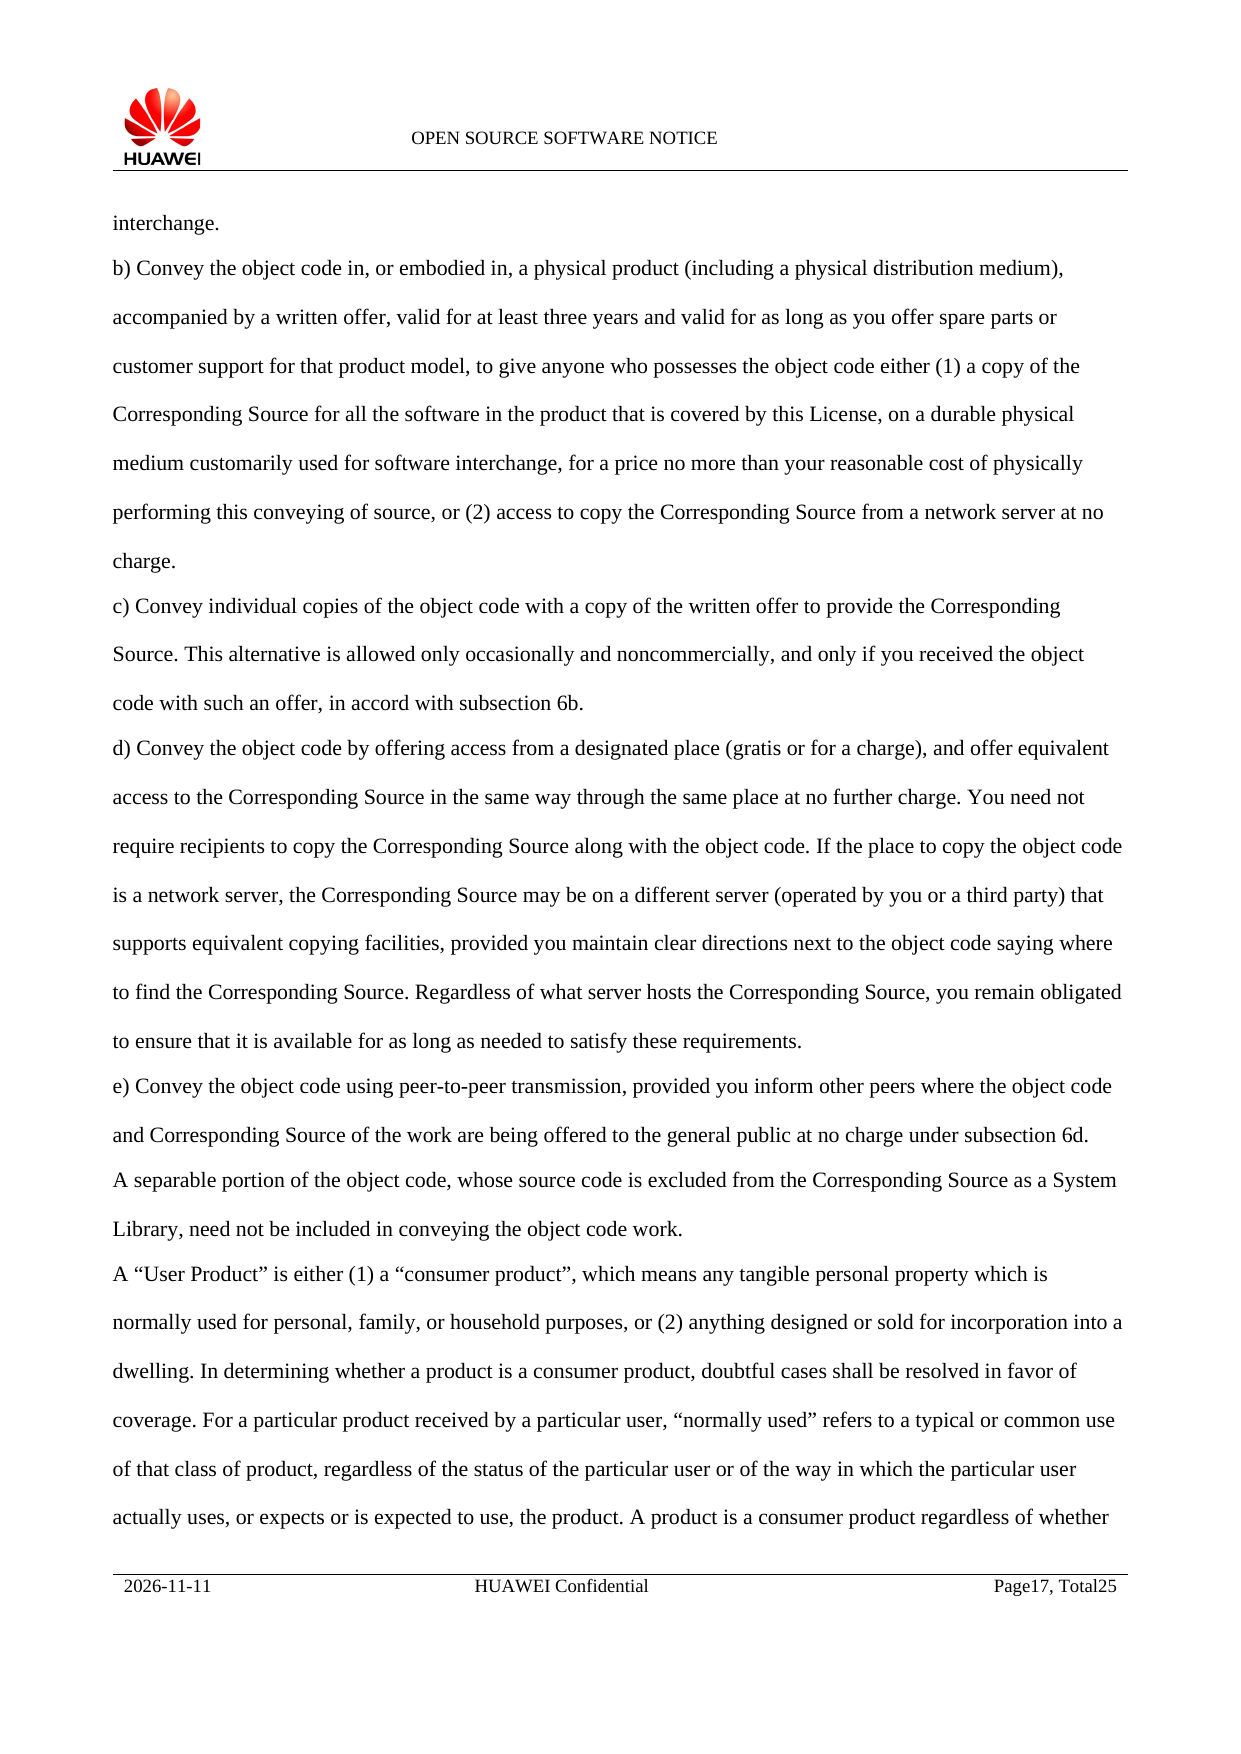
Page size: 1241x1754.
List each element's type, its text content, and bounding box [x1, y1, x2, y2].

picture [124, 88, 201, 165]
text c) Convey individual copies of the object code with a copy of the written offer to provide the Corresponding Source. This alternative is allowed only occasionally and noncommercially, and only if you received the object code with such an offer, in accord with subsection 6b. [112, 589, 1128, 719]
text b) Convey the object code in, or embodied in, a physical product (including a physical distribution medium), accompanied by a written offer, valid for at least three years and valid for as long as you offer spare parts or customer support for that product model, to give anyone who possesses the object code either (1) a copy of the Corresponding Source for all the software in the product that is covered by this License, on a durable physical medium customarily used for software interchange, for a price no more than your reasonable cost of physically performing this conveying of source, or (2) access to copy the Corresponding Source from a network server at no charge. [112, 251, 1128, 576]
text A separable portion of the object code, whose source code is excluded from the Corresponding Source as a System Library, need not be included in conveying the object code work. [112, 1163, 1128, 1244]
text d) Convey the object code by offering access from a designated place (gratis or for a charge), and offer equivalent access to the Corresponding Source in the same way through the same place at no further charge. You need not require recipients to copy the Corresponding Source along with the object code. If the place to copy the object code is a network server, the Corresponding Source may be on a different server (operated by you or a third party) that supports equivalent copying facilities, provided you maintain clear directions next to the object code saying where to find the Corresponding Source. Regardless of what server hosts the Corresponding Source, you remain obligated to ensure that it is available for as long as needed to satisfy these requirements. [112, 732, 1128, 1057]
text e) Convey the object code using peer-to-peer transmission, provided you inform other peers where the object code and Corresponding Source of the work are being offered to the general public at no charge under subsection 6d. [112, 1069, 1128, 1151]
